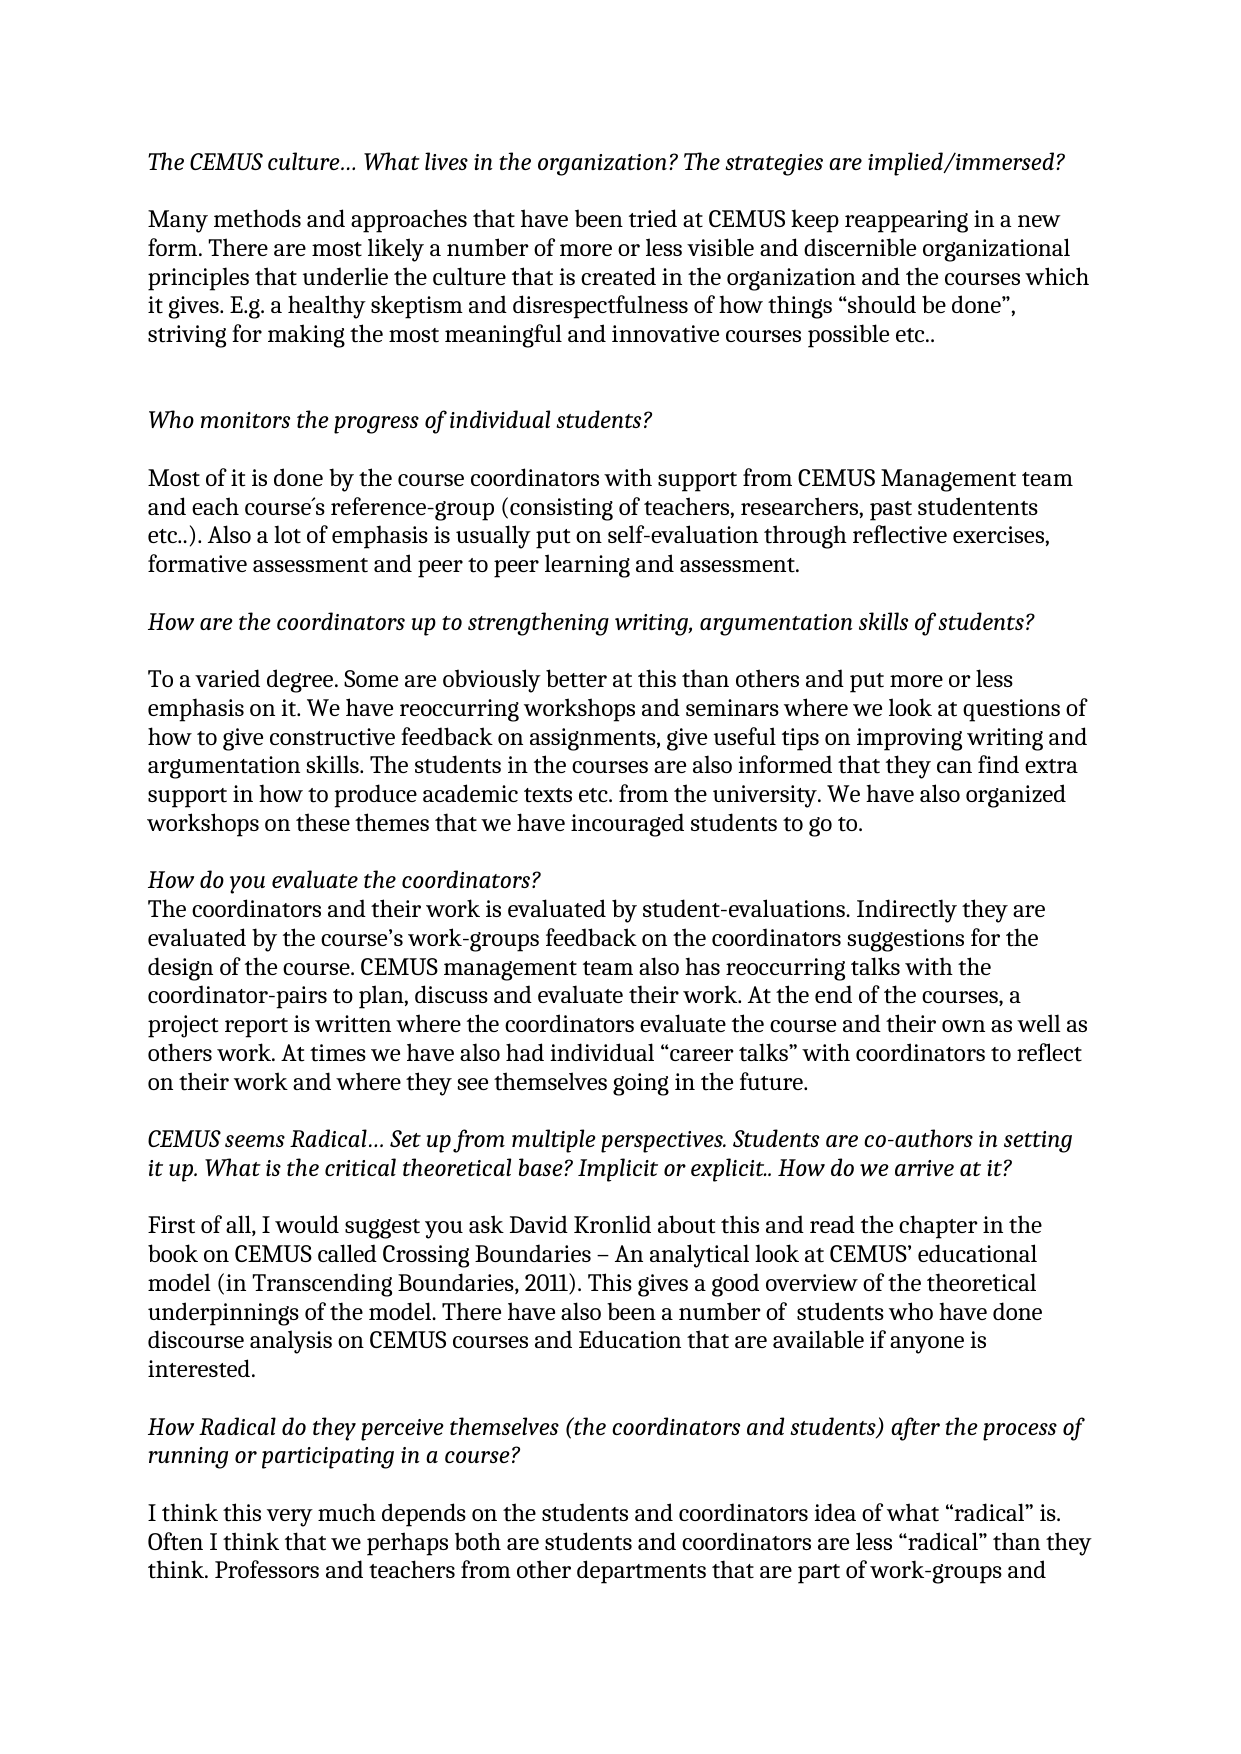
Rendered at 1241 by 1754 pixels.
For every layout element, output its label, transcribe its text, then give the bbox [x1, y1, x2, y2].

text Most of it is done by the course coordinators with support from CEMUS Management team and each course´s reference-group (consisting of teachers, researchers, past studentents etc..). Also a lot of emphasis is usually put on self-evaluation through reflective exercises, formative assessment and peer to peer learning and assessment. [148, 464, 1092, 579]
text To a varied degree. Some are obviously better at this than others and put more or less emphasis on it. We have reoccurring workshops and seminars where we look at questions of how to give constructive feedback on assignments, give useful tips on improving writing and argumentation skills. The students in the courses are also informed that they can find extra support in how to produce academic texts etc. from the university. We have also organized workshops on these themes that we have incouraged students to go to. [148, 665, 1092, 838]
text First of all, I would suggest you ask David Kronlid about this and read the chapter in the book on CEMUS called Crossing Boundaries – An analytical look at CEMUS’ educational model (in Transcending Boundaries, 2011). This gives a good overview of the theoretical underpinnings of the model. There have also been a number of students who have done discourse analysis on CEMUS courses and Education that are available if anyone is interested. [148, 1211, 1092, 1384]
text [148, 1499, 1092, 1585]
text CEMUS seems Radical… Set up from multiple perspectives. Students are co-authors in setting it up. What is the critical theoretical base? Implicit or explicit.. How do we arrive at it? [148, 1125, 1092, 1183]
text How do you evaluate the coordinators? [148, 866, 1092, 895]
text Many methods and approaches that have been tried at CEMUS keep reappearing in a new form. There are most likely a number of more or less visible and discernible organizational principles that underlie the culture that is created in the organization and the courses which it gives. E.g. a healthy skeptism and disrespectfulness of how things “should be done”, striving for making the most meaningful and innovative courses possible etc.. [148, 205, 1092, 349]
text The CEMUS culture… What lives in the organization? The strategies are implied/immersed? [148, 148, 1092, 176]
text How Radical do they perceive themselves (the coordinators and students) after the process of running or participating in a course? [148, 1413, 1092, 1470]
text How are the coordinators up to strengthening writing, argumentation skills of students? [148, 608, 1092, 636]
text Who monitors the progress of individual students? [148, 406, 1092, 435]
text The coordinators and their work is evaluated by student-evaluations. Indirectly they are evaluated by the course’s work-groups feedback on the coordinators suggestions for the design of the course. CEMUS management team also has reoccurring talks with the coordinator-pairs to plan, discuss and evaluate their work. At the end of the courses, a project report is written where the coordinators evaluate the course and their own as well as others work. At times we have also had individual “career talks” with coordinators to reflect on their work and where they see themselves going in the future. [148, 895, 1092, 1096]
